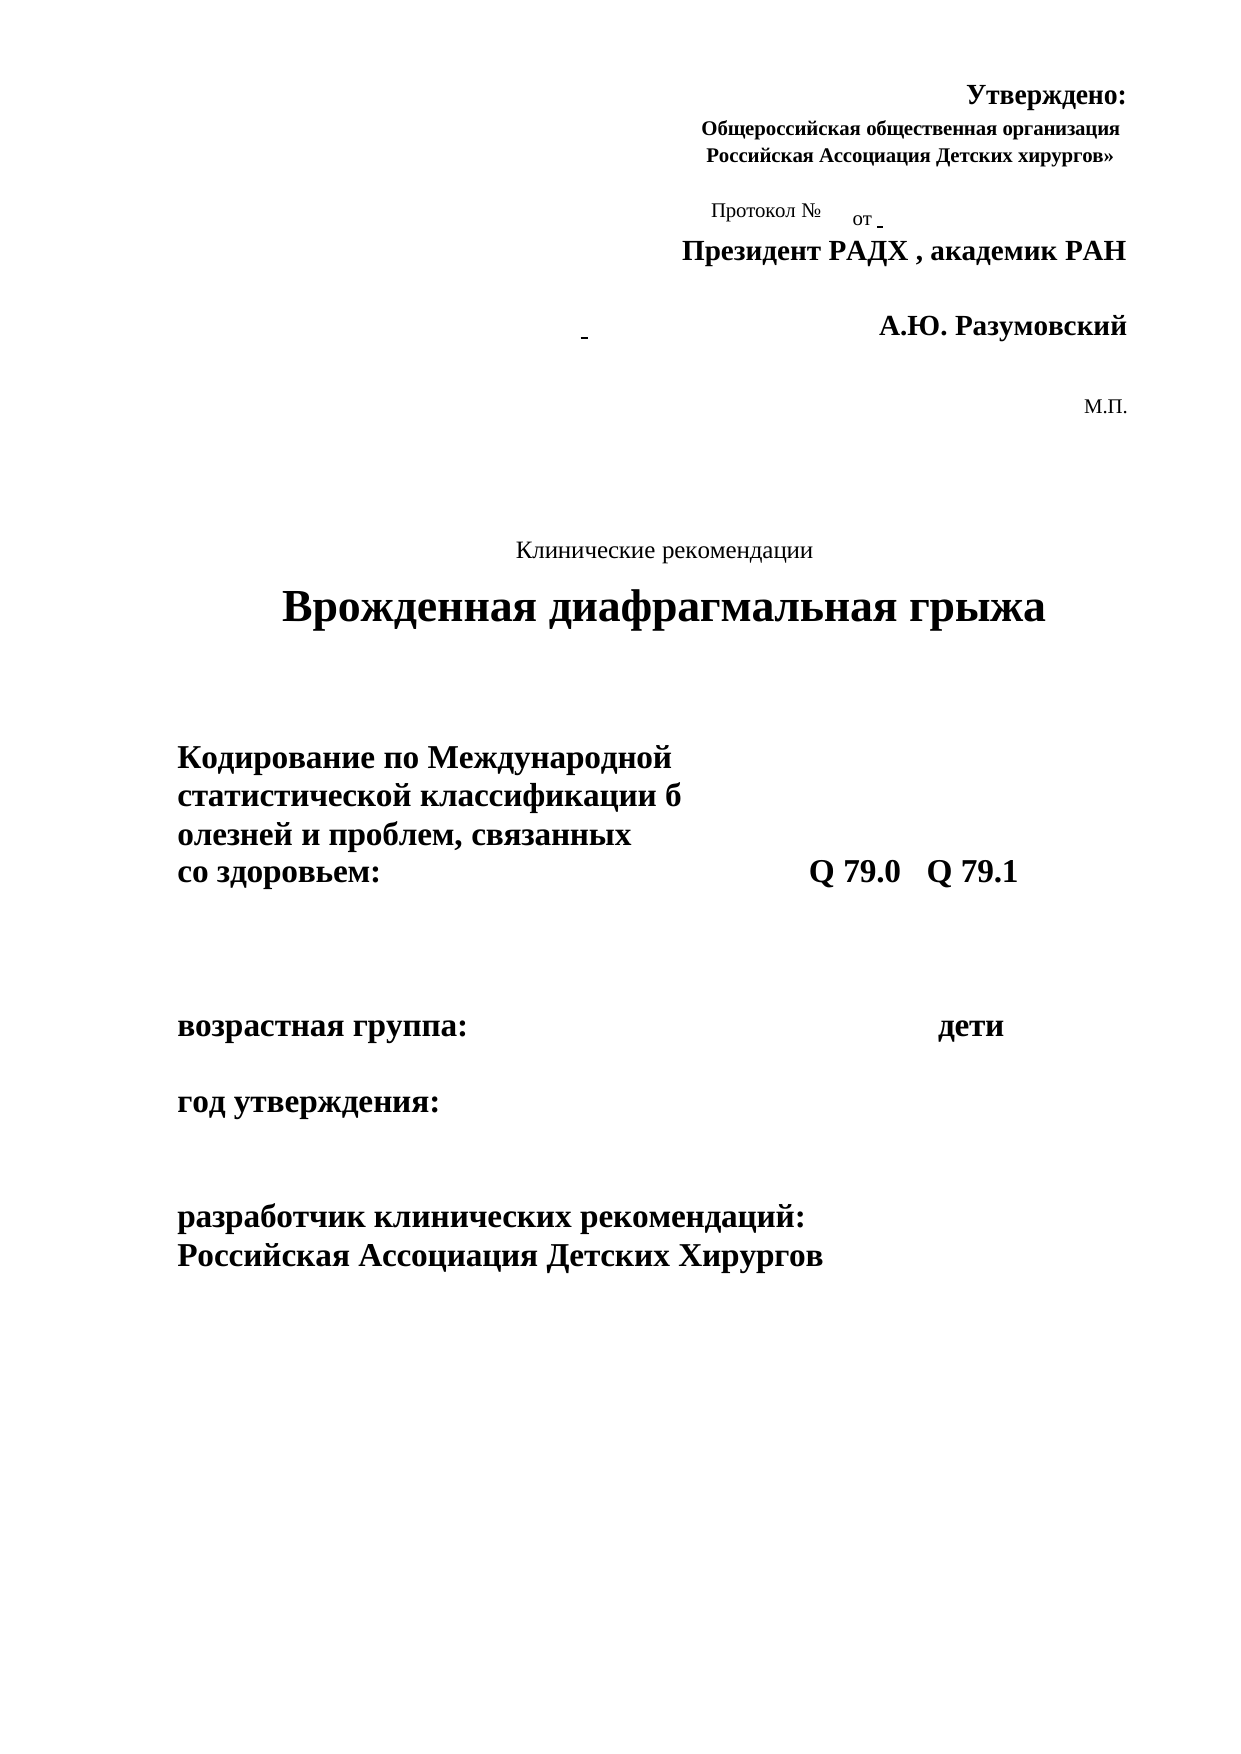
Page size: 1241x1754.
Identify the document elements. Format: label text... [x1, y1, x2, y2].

text возрастная группа: дети [177, 1005, 1138, 1043]
text Врожденная диафрагмальная грыжа [280, 579, 1048, 632]
text от [852, 206, 1138, 230]
text год утверждения: [177, 1082, 1138, 1120]
text Общероссийская общественная организация Российская Ассоциация Детских хирургов» [701, 116, 1138, 167]
text Протокол № [164, 198, 821, 222]
text со здоровьем: Q 79.0 Q 79.1 [177, 852, 1138, 890]
text Клинические рекомендации [280, 535, 1049, 564]
text М.П. [164, 394, 1128, 418]
text разработчик клинических рекомендаций: Российская Ассоциация Детских Хирургов [177, 1197, 977, 1273]
text А.Ю. Разумовский [164, 308, 1127, 341]
subtitle Кодирование по Международной статистической классификации б олезней и проблем, связанных [177, 737, 795, 852]
subtitle Президент РАДХ , академик РАН [682, 233, 1138, 267]
subtitle Утверждено: [164, 77, 1127, 110]
